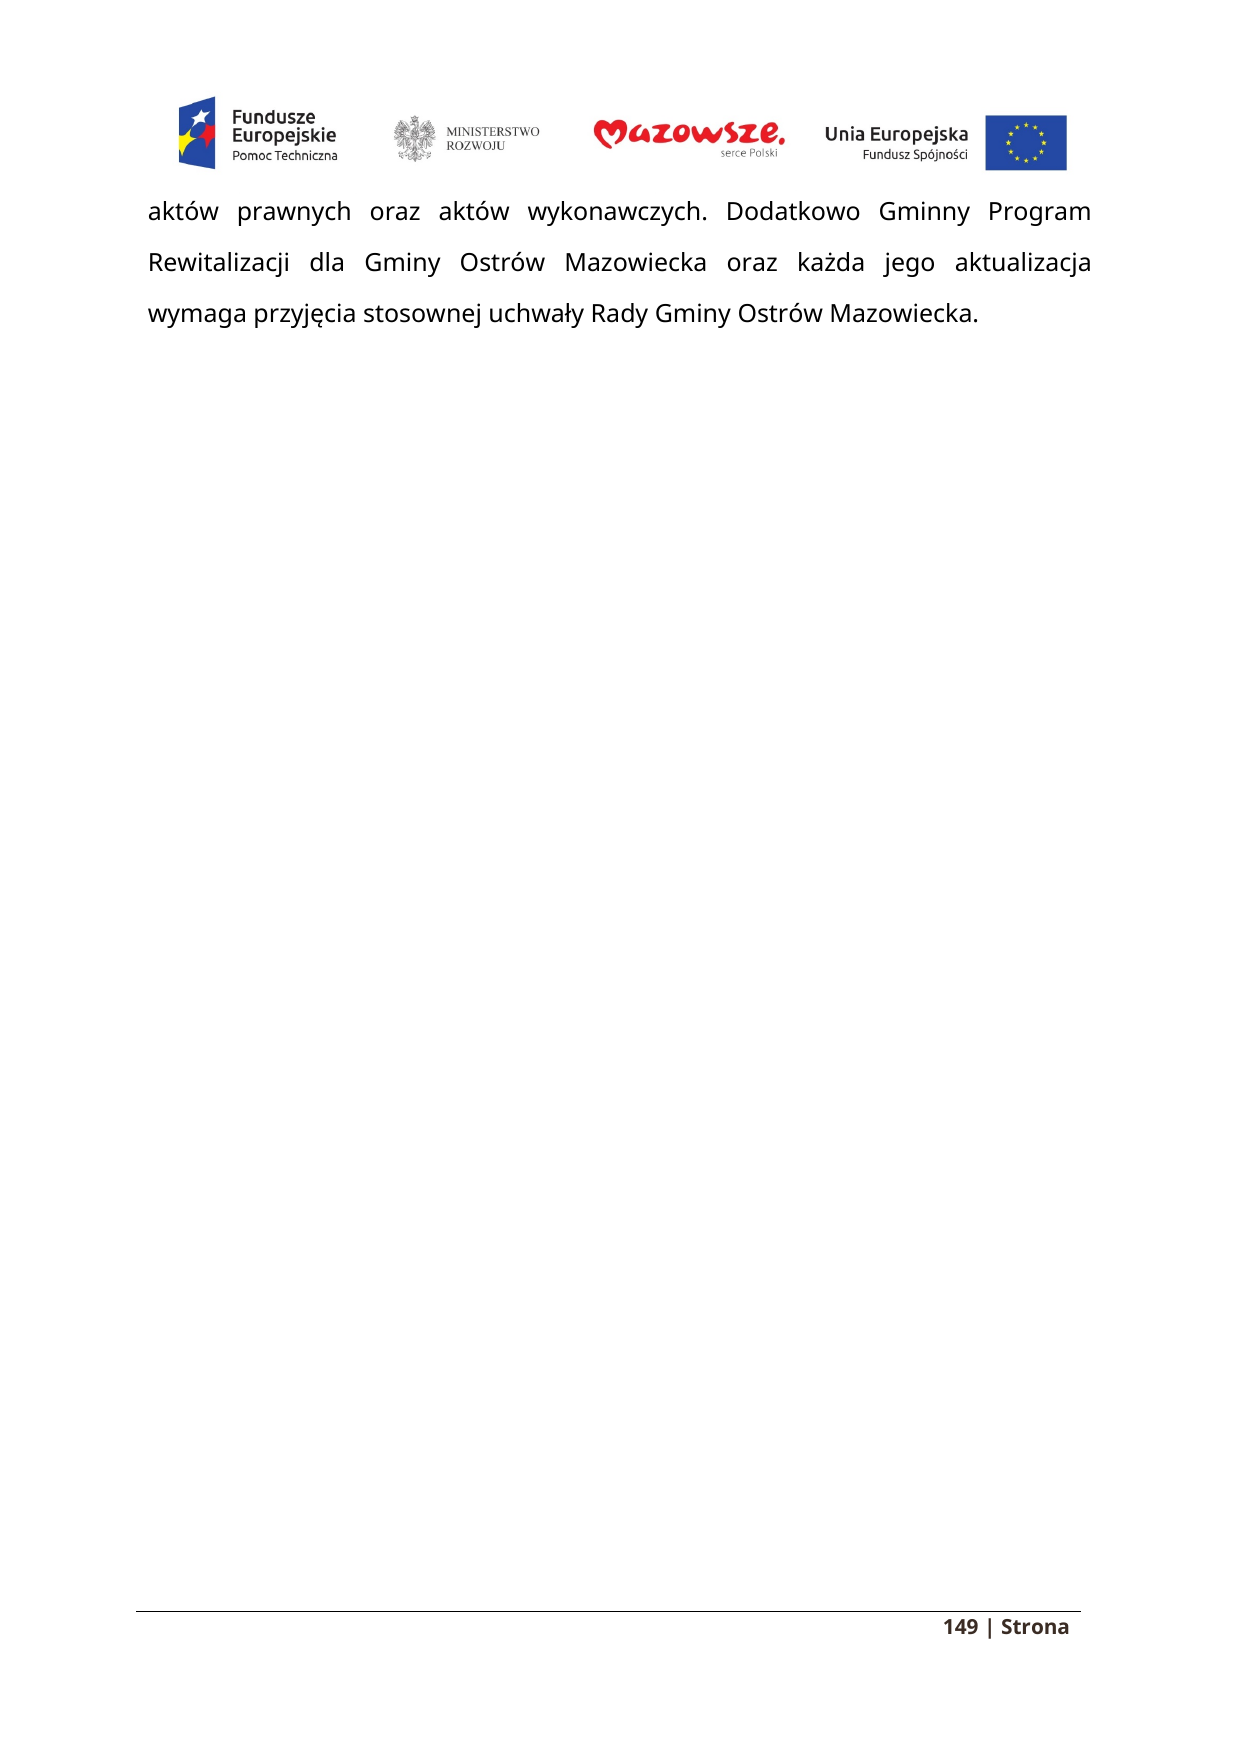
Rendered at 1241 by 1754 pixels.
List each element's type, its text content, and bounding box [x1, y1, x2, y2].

picture [147, 73, 1093, 194]
